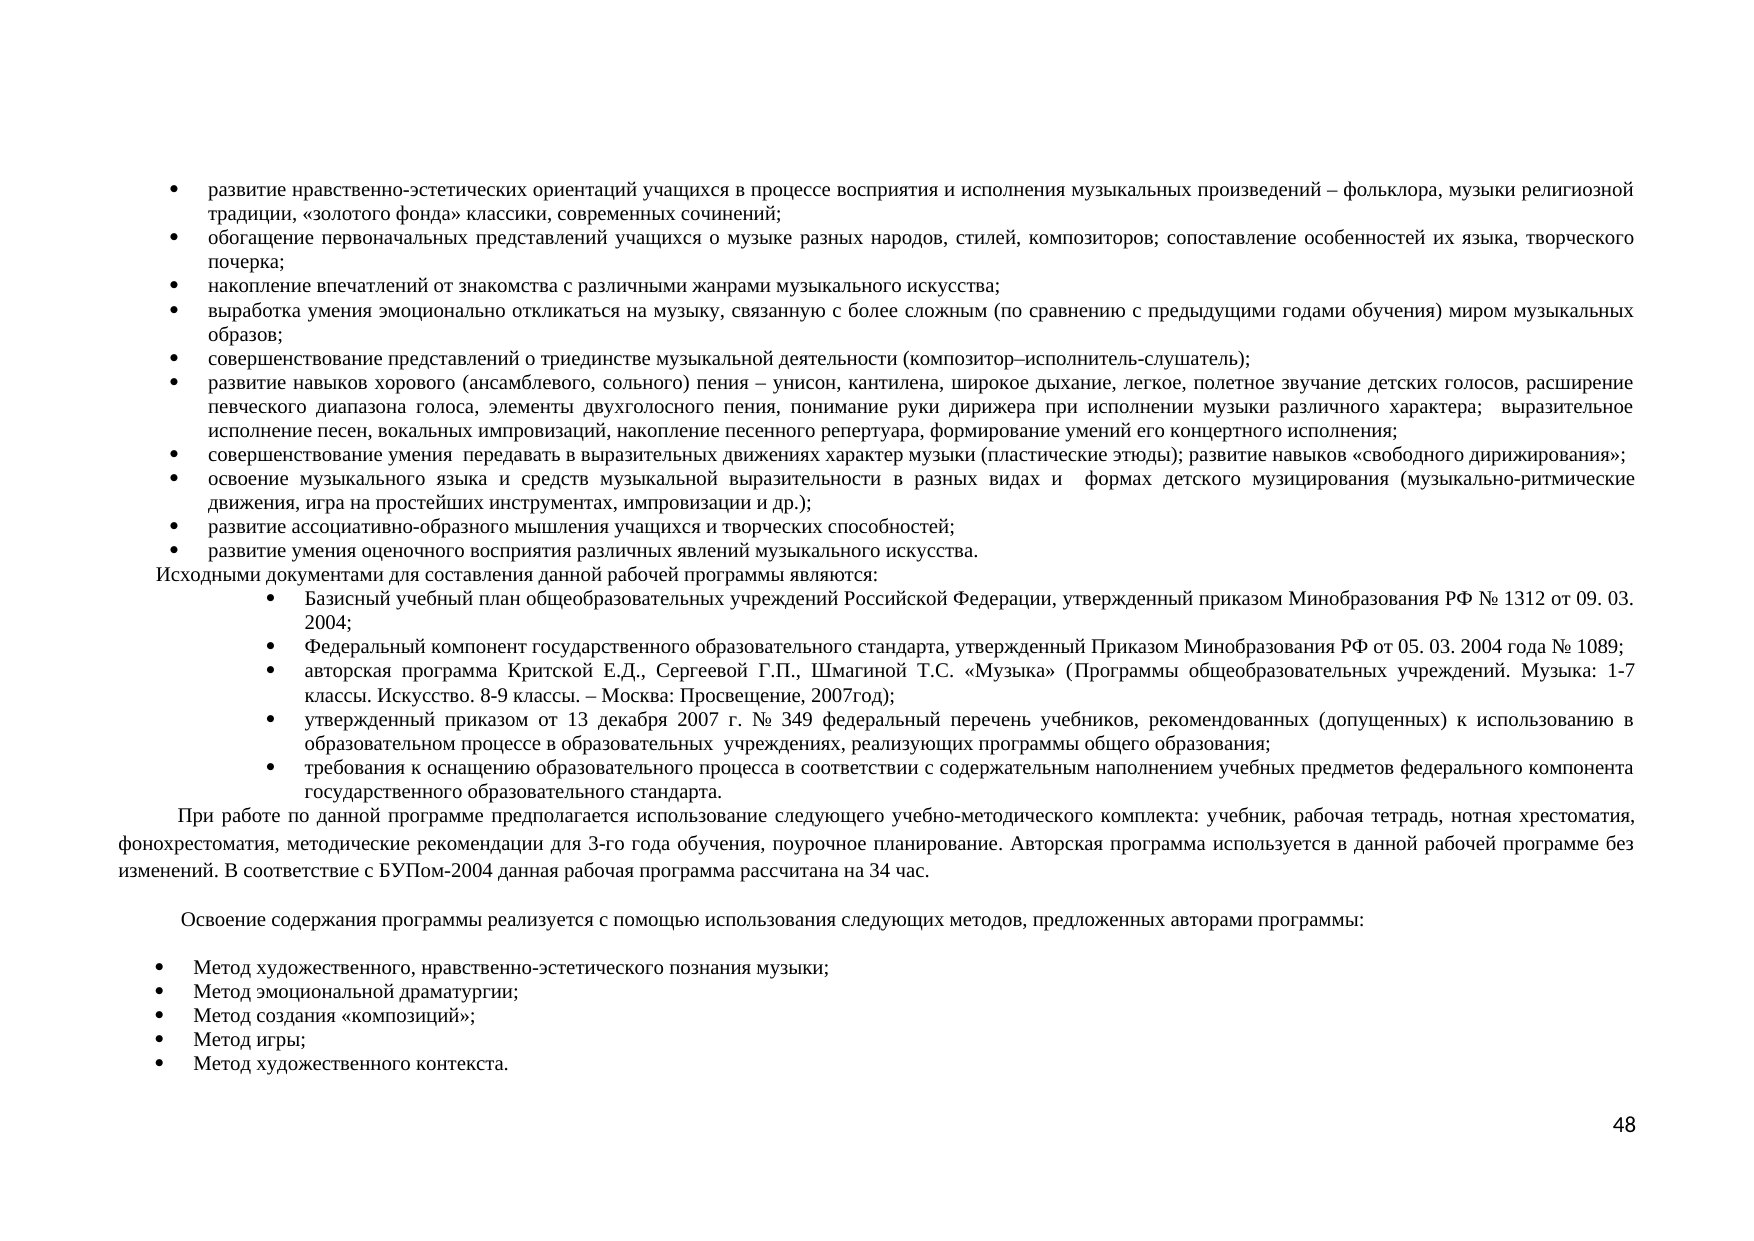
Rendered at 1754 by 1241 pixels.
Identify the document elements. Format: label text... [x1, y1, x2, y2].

list требования к оснащению образовательного процесса в соответствии с содержательным наполнением учебных предметов федерального компонента государственного образовательного стандарта. [267, 755, 1636, 803]
list Метод художественного контекста. [156, 1051, 1636, 1075]
list совершенствование умения передавать в выразительных движениях характер музыки (пластические этюды); развитие навыков «свободного дирижирования»; [170, 442, 1636, 466]
list освоение музыкального языка и средств музыкальной выразительности в разных видах и формах детского музицирования (музыкально-ритмические движения, игра на простейших инструментах, импровизации и др.); [170, 466, 1636, 514]
text Освоение содержания программы реализуется с помощью использования следующих методов, предложенных авторами программы: [118, 906, 1636, 931]
list выработка умения эмоционально откликаться на музыку, связанную с более сложным (по сравнению с предыдущими годами обучения) миром музыкальных образов; [170, 297, 1636, 346]
list развитие ассоциативно-образного мышления учащихся и творческих способностей; [170, 514, 1636, 538]
list Метод эмоциональной драматургии; [156, 979, 1636, 1003]
list Федеральный компонент государственного образовательного стандарта, утвержденный Приказом Минобразования РФ от 05. 03. 2004 года № 1089; [267, 634, 1636, 658]
list развитие навыков хорового (ансамблевого, сольного) пения – унисон, кантилена, широкое дыхание, легкое, полетное звучание детских голосов, расширение певческого диапазона голоса, элементы двухголосного пения, понимание руки дирижера при исполнении музыки различного характера; выразительное исполнение песен, вокальных импровизаций, накопление песенного репертуара, формирование умений его концертного исполнения; [170, 370, 1636, 442]
title обогащение первоначальных представлений учащихся о музыке разных народов, стилей, композиторов; сопоставление особенностей их языка, творческого почерка; [170, 225, 1636, 273]
list совершенствование представлений о триединстве музыкальной деятельности (композитор–исполнитель-слушатель); [170, 346, 1636, 370]
list Базисный учебный план общеобразовательных учреждений Российской Федерации, утвержденный приказом Минобразования РФ № 1312 от 09. 03. 2004; [267, 586, 1636, 634]
list Метод игры; [156, 1027, 1636, 1051]
list утвержденный приказом от 13 декабря 2007 г. № 349 федеральный перечень учебников, рекомендованных (допущенных) к использованию в образовательном процессе в образовательных учреждениях, реализующих программы общего образования; [267, 707, 1636, 755]
list авторская программа Критской Е.Д., Сергеевой Г.П., Шмагиной Т.С. «Музыка» (Программы общеобразовательных учреждений. Музыка: 1-7 классы. Искусство. 8-9 классы. – Москва: Просвещение, 2007год); [267, 658, 1636, 707]
list накопление впечатлений от знакомства с различными жанрами музыкального искусства; [170, 273, 1636, 297]
title развитие нравственно-эстетических ориентаций учащихся в процессе восприятия и исполнения музыкальных произведений – фольклора, музыки религиозной традиции, «золотого фонда» классики, современных сочинений; [170, 177, 1636, 225]
text Исходными документами для составления данной рабочей программы являются: [118, 562, 1636, 586]
list Метод художественного, нравственно-эстетического познания музыки; [156, 955, 1636, 979]
text При работе по данной программе предполагается использование следующего учебно-методического комплекта: учебник, рабочая тетрадь, нотная хрестоматия, фонохрестоматия, методические рекомендации для 3-го года обучения, поурочное планирование. Авторская программа используется в данной рабочей программе без изменений. В соответствие с БУПом-2004 данная рабочая программа рассчитана на 34 час. [118, 803, 1636, 882]
list развитие умения оценочного восприятия различных явлений музыкального искусства. [170, 538, 1636, 562]
list Метод создания «композиций»; [156, 1003, 1636, 1027]
